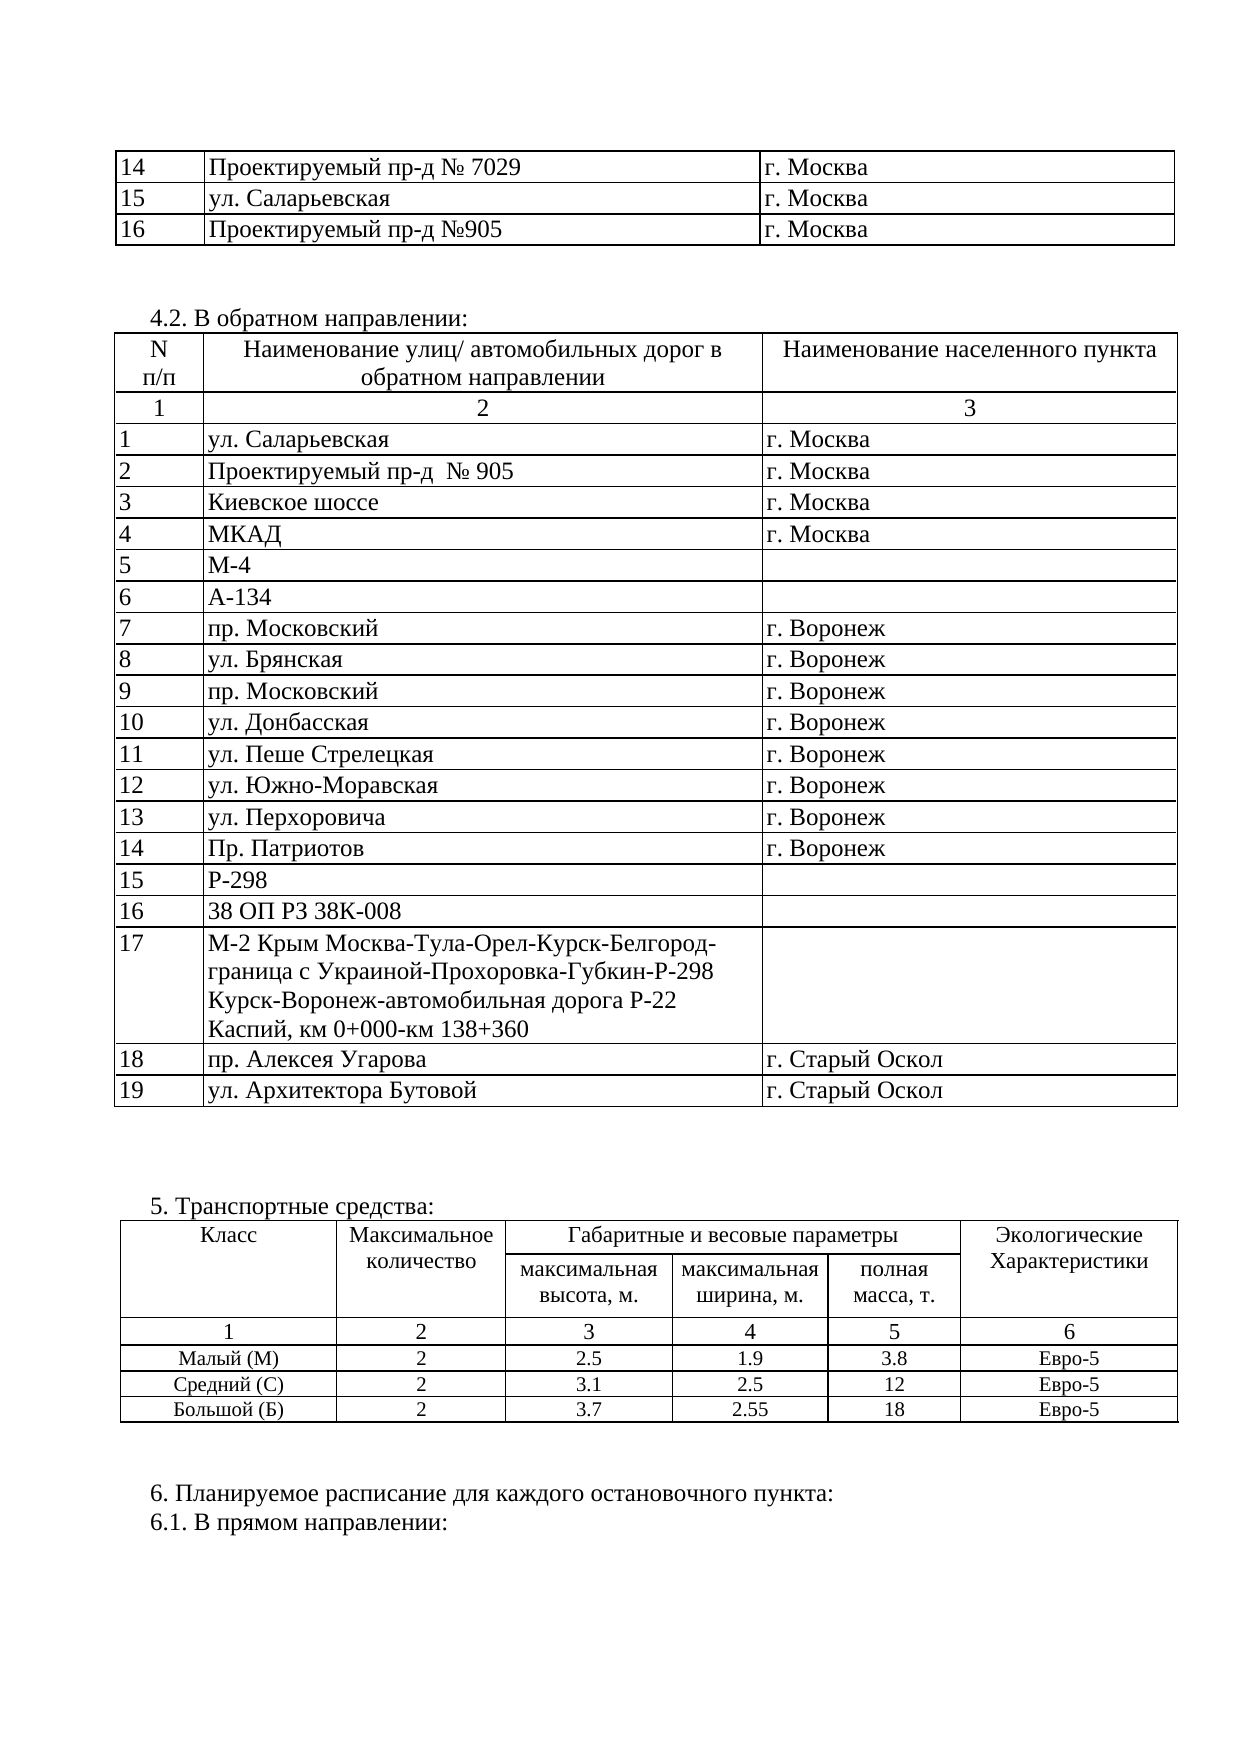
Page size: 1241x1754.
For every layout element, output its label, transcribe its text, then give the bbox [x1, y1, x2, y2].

table_cell г. Старый Оскол [763, 1074, 1177, 1106]
table_cell 2.5 [673, 1372, 827, 1396]
table_cell Проектируемый пр-д № 905 [204, 456, 762, 486]
table_cell МКАД [204, 519, 762, 548]
table_cell максимальная ширина, м. [673, 1255, 827, 1316]
table_cell 3 [763, 391, 1177, 423]
table_cell 1 [121, 1318, 336, 1344]
table_header Класс [121, 1221, 336, 1316]
table_header N п/п [115, 334, 203, 391]
table_cell пр. Московский [204, 613, 762, 643]
table_cell 17 [115, 927, 203, 1043]
table_cell полная масса, т. [829, 1255, 960, 1316]
table_cell 18 [115, 1044, 203, 1074]
table_cell Евро-5 [961, 1372, 1177, 1396]
table_cell г. Воронеж [763, 800, 1177, 832]
table_cell 2 [337, 1346, 505, 1370]
table_cell Евро-5 [961, 1397, 1177, 1421]
table_cell 11 [115, 738, 203, 769]
table_cell г. Воронеж [763, 643, 1177, 674]
table_cell г. Воронеж [763, 674, 1177, 706]
table_cell 2 [204, 393, 762, 423]
table_cell ул. Пеше Стрелецкая [204, 739, 762, 769]
table_header Наименование населенного пункта [763, 334, 1177, 391]
table_cell [763, 926, 1177, 1043]
table_cell 1.9 [673, 1346, 827, 1370]
table_cell 5 [829, 1318, 960, 1344]
table_cell Пр. Патриотов [204, 833, 762, 863]
table_cell [763, 580, 1177, 611]
table_cell г. Старый Оскол [763, 1043, 1177, 1074]
table_cell 18 [829, 1397, 960, 1421]
table_header Экологические Характеристики [961, 1221, 1177, 1316]
table_cell 38 ОП РЗ 38К-008 [204, 896, 762, 926]
table_cell Большой (Б) [121, 1397, 336, 1421]
table_cell Киевское шоссе [204, 487, 762, 517]
table_cell ул. Донбасская [204, 707, 762, 737]
table_cell ул. Брянская [204, 645, 762, 674]
table_cell 7 [115, 613, 203, 643]
table_cell 4 [115, 518, 203, 548]
table_cell [763, 863, 1177, 894]
table_header Наименование улиц/ автомобильных дорог в обратном направлении [204, 334, 762, 391]
table_cell пр. Алексея Угарова [204, 1044, 762, 1074]
text 6. Планируемое расписание для каждого остановочного пункта: [150, 1478, 1090, 1507]
table_cell 13 [115, 801, 203, 832]
table_cell г. Воронеж [763, 737, 1177, 769]
table_cell г. Воронеж [763, 706, 1177, 737]
text 5. Транспортные средства: [150, 1191, 1090, 1220]
table_cell 2.55 [673, 1397, 827, 1421]
table_cell ул. Южно-Моравская [204, 770, 762, 800]
table_cell 2 [337, 1397, 505, 1421]
table_cell 3.8 [829, 1346, 960, 1370]
table_cell Проектируемый пр-д №905 [205, 215, 759, 244]
table_cell 3 [506, 1318, 672, 1344]
table_cell 5 [115, 550, 203, 580]
table_cell 1 [115, 392, 203, 423]
table_cell г. Москва [763, 517, 1177, 548]
table_cell г. Воронеж [763, 769, 1177, 800]
table_cell г. Воронеж [763, 611, 1177, 643]
table_cell 16 [117, 215, 204, 244]
table_cell 15 [117, 183, 204, 213]
table_cell ул. Перхоровича [204, 802, 762, 832]
table_cell г. Москва [763, 486, 1177, 517]
table_cell г. Москва [763, 454, 1177, 486]
table_cell 3 [115, 487, 203, 517]
table_cell 10 [115, 707, 203, 737]
table_cell ул. Саларьевская [204, 424, 762, 454]
table_cell [763, 895, 1177, 926]
table_cell 16 [115, 896, 203, 926]
table_cell 12 [115, 770, 203, 800]
table_cell 1 [115, 424, 203, 454]
table_cell 2 [115, 455, 203, 486]
table_cell 14 [117, 152, 204, 181]
table_cell 12 [829, 1372, 960, 1396]
table_cell пр. Московский [204, 676, 762, 706]
table_cell ул. Саларьевская [205, 183, 759, 213]
table_cell 2 [337, 1372, 505, 1396]
table_cell г. Москва [761, 152, 1174, 181]
table_cell М-2 Крым Москва-Тула-Орел-Курск-Белгород-граница с Украиной-Прохоровка-Губкин-Р-298 Курск-Воронеж-автомобильная дорога Р-22 Каспий, км 0+000-км 138+360 [204, 928, 762, 1043]
table_cell 2 [337, 1318, 505, 1344]
text 6.1. В прямом направлении: [150, 1507, 1090, 1535]
table_cell А-134 [204, 582, 762, 611]
table_cell 6 [115, 581, 203, 611]
table_cell 6 [961, 1318, 1177, 1344]
table_cell [763, 549, 1177, 580]
table_cell 3.7 [506, 1397, 672, 1421]
table_cell 15 [115, 864, 203, 894]
table_cell г. Воронеж [763, 832, 1177, 863]
table_cell 9 [115, 675, 203, 706]
table_cell 3.1 [506, 1372, 672, 1396]
table_header Максимальное количество [337, 1221, 505, 1316]
table_cell М-4 [204, 550, 762, 580]
table_cell 19 [115, 1075, 203, 1106]
table_cell 2.5 [506, 1346, 672, 1370]
table_cell 14 [115, 833, 203, 863]
table_cell Малый (М) [121, 1346, 336, 1370]
table_cell г. Москва [761, 215, 1174, 244]
table_cell ул. Архитектора Бутовой [204, 1076, 762, 1106]
table_cell г. Москва [763, 423, 1177, 454]
table_cell Средний (С) [121, 1372, 336, 1396]
text 4.2. В обратном направлении: [150, 303, 1090, 332]
table_cell Проектируемый пр-д № 7029 [205, 152, 759, 181]
table_cell 4 [673, 1318, 827, 1344]
table_header Габаритные и весовые параметры [506, 1221, 960, 1253]
table_cell Евро-5 [961, 1346, 1177, 1370]
table_cell максимальная высота, м. [506, 1255, 672, 1316]
table_cell 8 [115, 644, 203, 674]
table_cell г. Москва [761, 183, 1174, 213]
table_cell Р-298 [204, 865, 762, 894]
